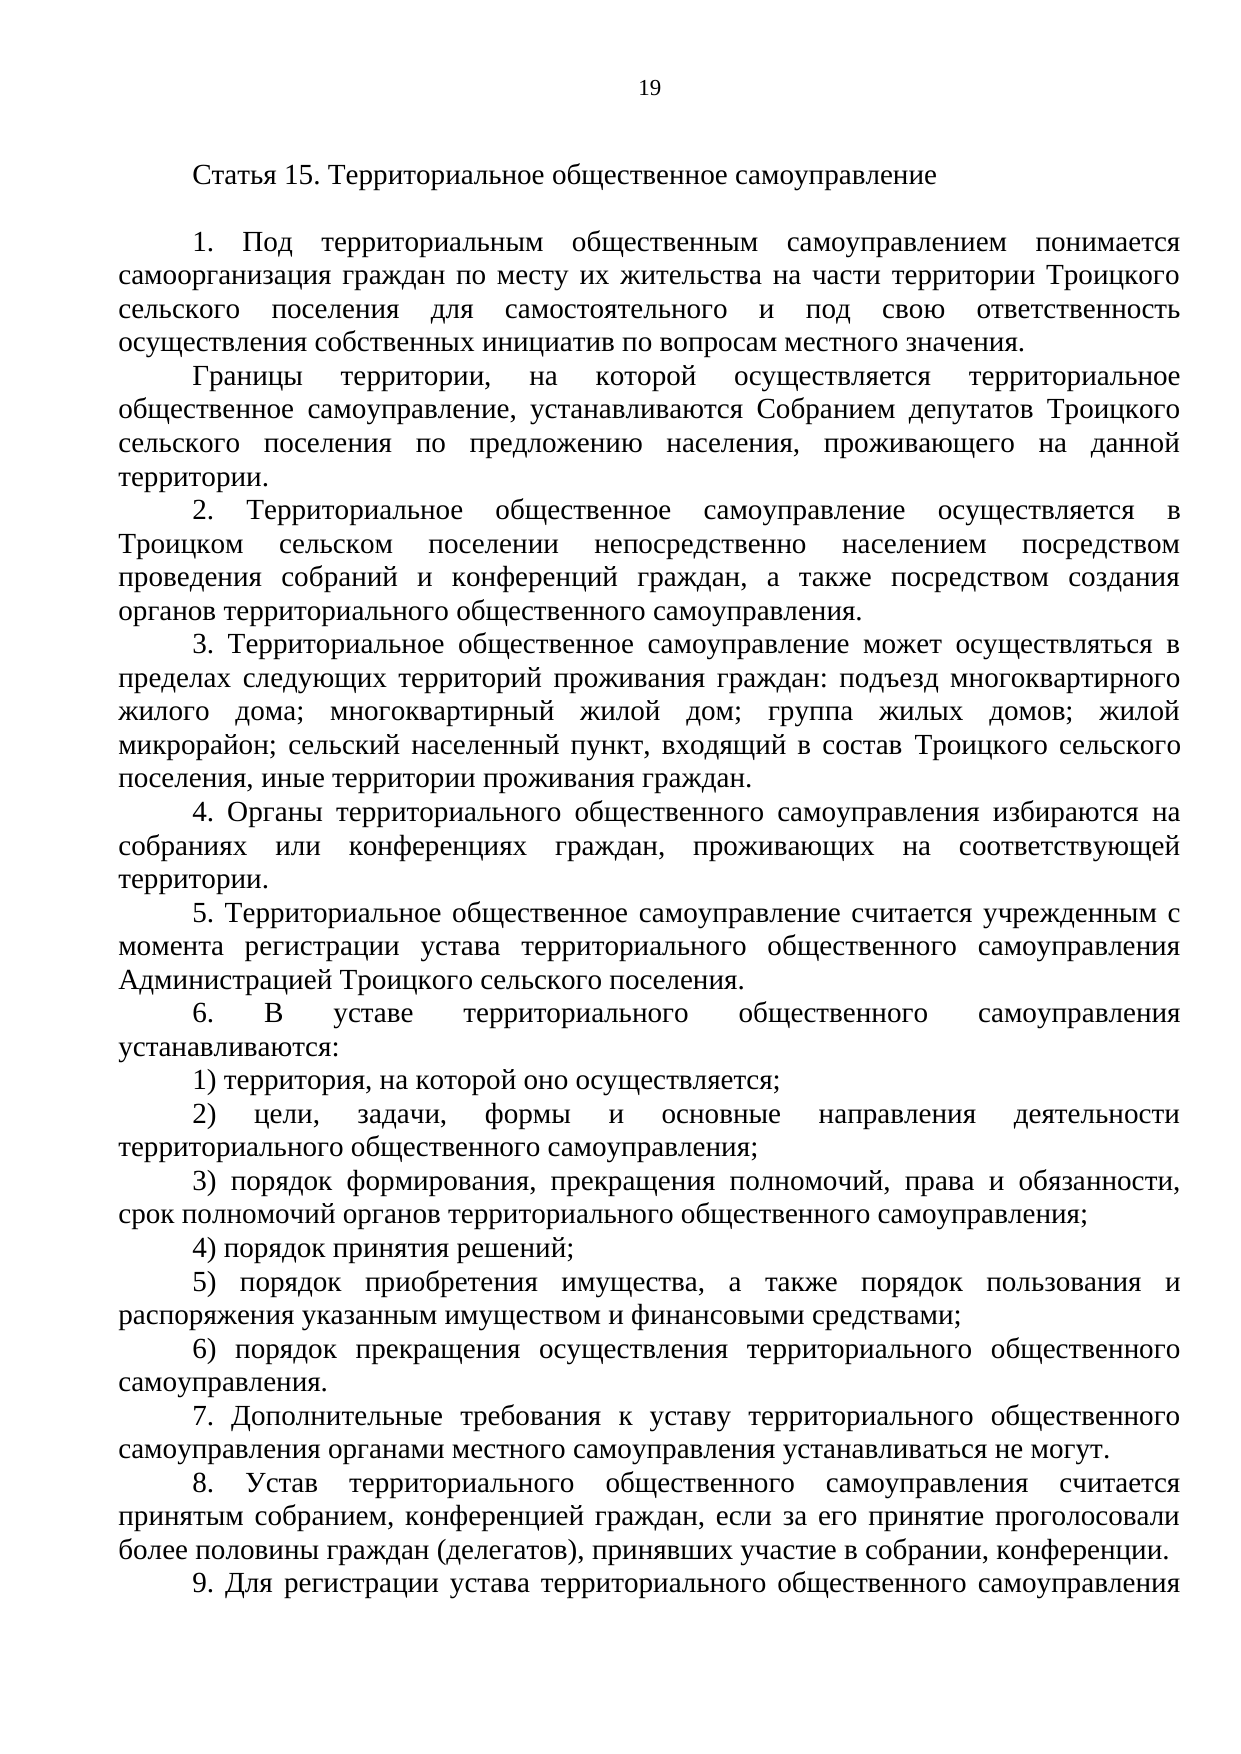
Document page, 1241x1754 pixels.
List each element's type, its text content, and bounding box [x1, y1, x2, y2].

text 7. Дополнительные требования к уставу территориального общественного самоуправления органами местного самоуправления устанавливаться не могут. [118, 1398, 1181, 1465]
text 5. Территориальное общественное самоуправление считается учрежденным с момента регистрации устава территориального общественного самоуправления Администрацией Троицкого сельского поселения. [118, 895, 1181, 995]
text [118, 1566, 1181, 1599]
text 1) территория, на которой оно осуществляется; [118, 1062, 1181, 1096]
text 4. Органы территориального общественного самоуправления избираются на собраниях или конференциях граждан, проживающих на соответствующей территории. [118, 794, 1181, 895]
text 3) порядок формирования, прекращения полномочий, права и обязанности, срок полномочий органов территориального общественного самоуправления; [118, 1163, 1181, 1230]
text 4) порядок принятия решений; [118, 1230, 1181, 1264]
text 2) цели, задачи, формы и основные направления деятельности территориального общественного самоуправления; [118, 1096, 1181, 1163]
text 6) порядок прекращения осуществления территориального общественного самоуправления. [118, 1331, 1181, 1398]
text Границы территории, на которой осуществляется территориальное общественное самоуправление, устанавливаются Собранием депутатов Троицкого сельского поселения по предложению населения, проживающего на данной территории. [118, 358, 1181, 492]
text 2. Территориальное общественное самоуправление осуществляется в Троицком сельском поселении непосредственно населением посредством проведения собраний и конференций граждан, а также посредством создания органов территориального общественного самоуправления. [118, 492, 1181, 626]
text 5) порядок приобретения имущества, а также порядок пользования и распоряжения указанным имуществом и финансовыми средствами; [118, 1264, 1181, 1331]
text 3. Территориальное общественное самоуправление может осуществляться в пределах следующих территорий проживания граждан: подъезд многоквартирного жилого дома; многоквартирный жилой дом; группа жилых домов; жилой микрорайон; сельский населенный пункт, входящий в состав Троицкого сельского поселения, иные территории проживания граждан. [118, 626, 1181, 794]
text Статья 15. Территориальное общественное самоуправление [118, 157, 1181, 190]
text 8. Устав территориального общественного самоуправления считается принятым собранием, конференцией граждан, если за его принятие проголосовали более половины граждан (делегатов), принявших участие в собрании, конференции. [118, 1465, 1181, 1566]
text 1. Под территориальным общественным самоуправлением понимается самоорганизация граждан по месту их жительства на части территории Троицкого сельского поселения для самостоятельного и под свою ответственность осуществления собственных инициатив по вопросам местного значения. [118, 224, 1181, 358]
text 6. В уставе территориального общественного самоуправления устанавливаются: [118, 995, 1181, 1062]
